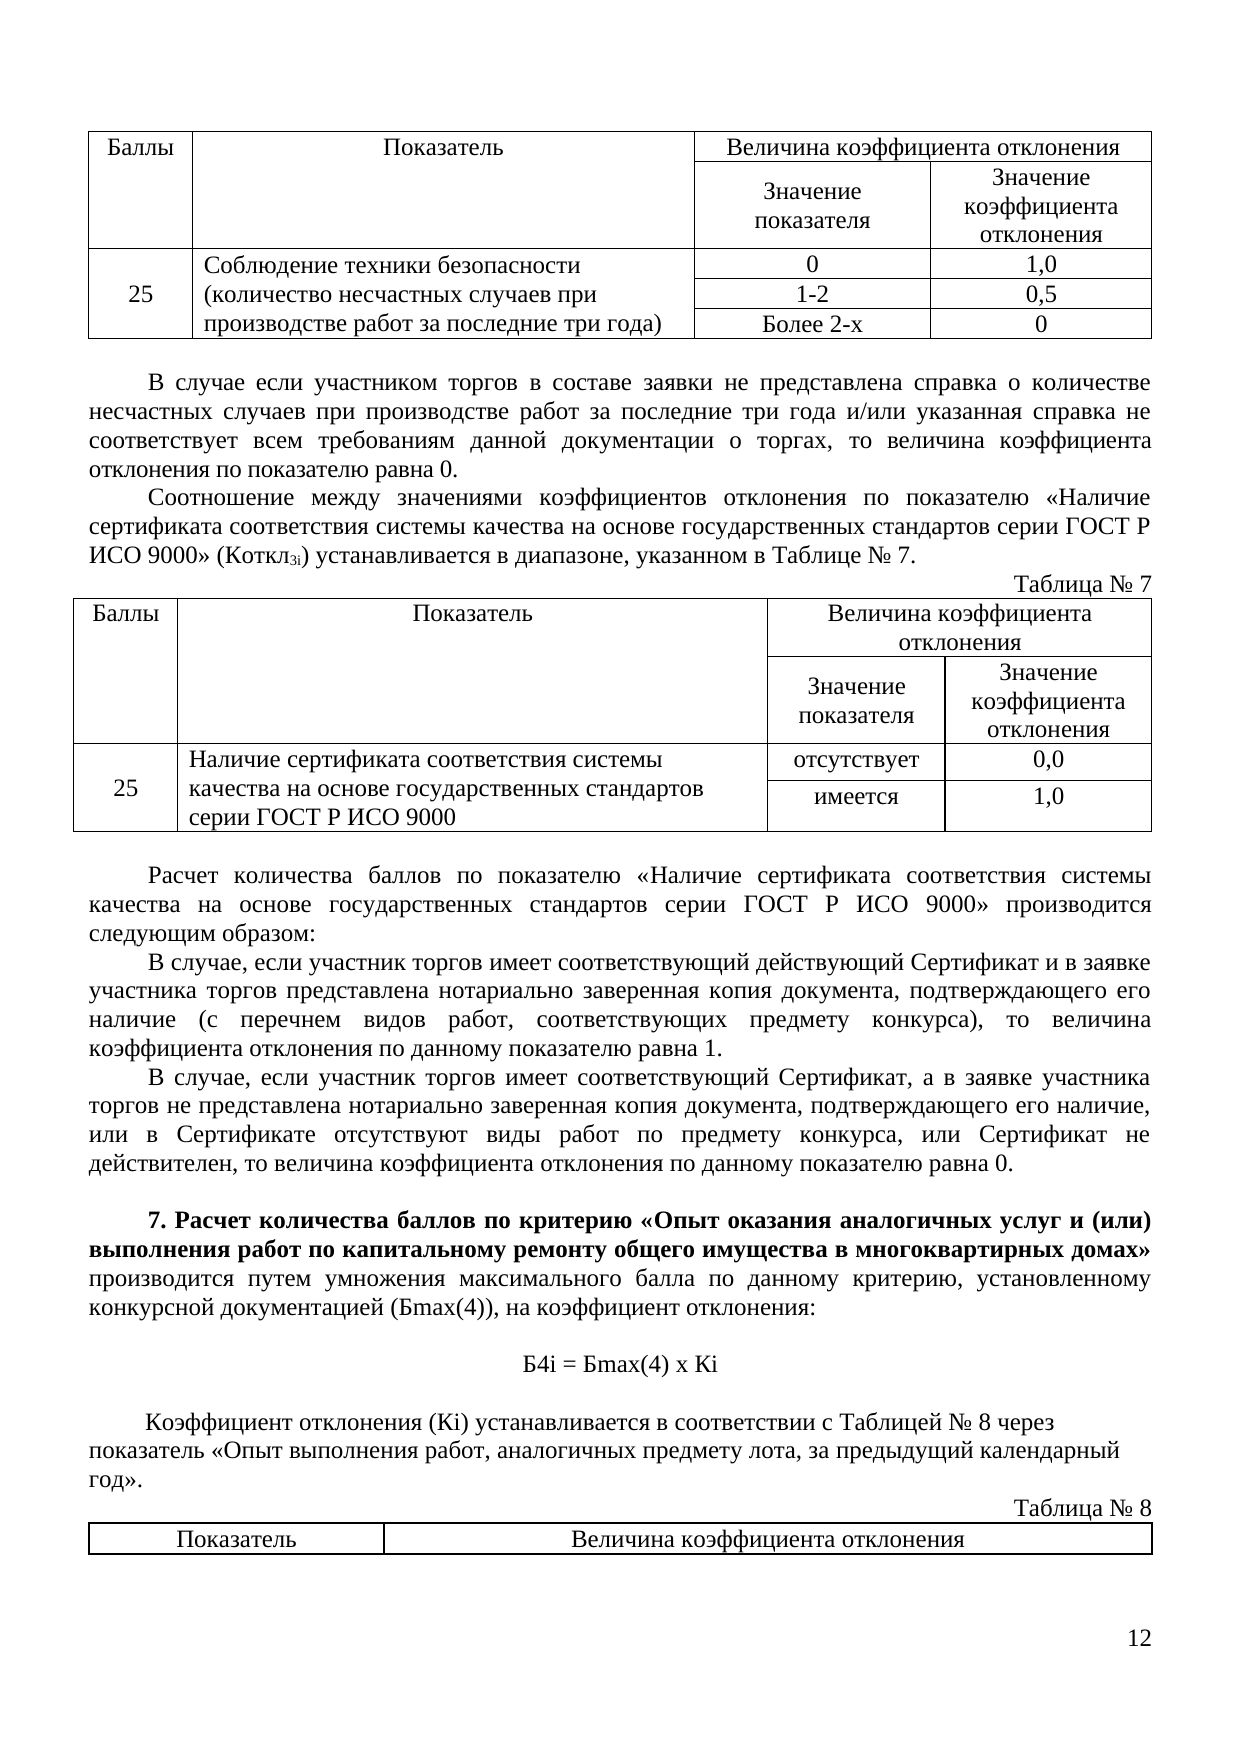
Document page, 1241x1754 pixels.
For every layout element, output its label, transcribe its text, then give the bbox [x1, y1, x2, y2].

table_cell Значение показателя [768, 657, 944, 743]
text Б4i = Бmax(4) x Кi [89, 1349, 1152, 1378]
table_cell Значение показателя [695, 162, 930, 248]
table_cell отсутствует [768, 744, 944, 780]
table_cell 25 [74, 744, 177, 831]
table_cell 0,0 [946, 744, 1151, 780]
table_cell 0 [695, 249, 930, 278]
text В случае, если участник торгов имеет соответствующий Сертификат, а в заявке участника торгов не представлена нотариально заверенная копия документа, подтверждающего его наличие, или в Сертификате отсутствуют виды работ по предмету конкурса, или Сертификат не действителен, то величина коэффициента отклонения по данному показателю равна 0. [89, 1062, 1152, 1177]
table_header Величина коэффициента отклонения [695, 132, 1151, 161]
text Таблица № 8 [89, 1493, 1152, 1522]
table_cell 0 [931, 309, 1151, 338]
text 7. Расчет количества баллов по критерию «Опыт оказания аналогичных услуг и (или) выполнения работ по капитальному ремонту общего имущества в многоквартирных домах» производится путем умножения максимального балла по данному критерию, установленному конкурсной документацией (Бmax(4)), на коэффициент отклонения: [89, 1205, 1152, 1320]
table_cell Более 2-х [695, 309, 930, 338]
text В случае если участником торгов в составе заявки не представлена справка о количестве несчастных случаев при производстве работ за последние три года и/или указанная справка не соответствует всем требованиям данной документации о торгах, то величина коэффициента отклонения по показателю равна 0. [89, 367, 1152, 482]
table_header Баллы [89, 132, 192, 248]
table_cell 0,5 [931, 279, 1151, 308]
table_cell Наличие сертификата соответствия системы качества на основе государственных стандартов серии ГОСТ Р ИСО 9000 [178, 744, 767, 831]
text Коэффициент отклонения (Кi) устанавливается в соответствии с Таблицей № 8 через показатель «Опыт выполнения работ, аналогичных предмету лота, за предыдущий календарный год». [89, 1407, 1152, 1493]
table_cell 1,0 [931, 249, 1151, 278]
text Таблица № 7 [89, 569, 1152, 597]
table_cell 1,0 [946, 781, 1151, 831]
table_header Показатель [90, 1524, 383, 1552]
table_header Величина коэффициента отклонения [768, 599, 1151, 656]
table_cell Значение коэффициента отклонения [946, 657, 1151, 743]
table_header Показатель [193, 132, 694, 248]
table_cell имеется [768, 781, 944, 831]
table_cell 25 [89, 249, 192, 338]
table_cell 1-2 [695, 279, 930, 308]
table_header Показатель [178, 599, 767, 743]
table_cell Значение коэффициента отклонения [931, 162, 1151, 248]
text Расчет количества баллов по показателю «Наличие сертификата соответствия системы качества на основе государственных стандартов серии ГОСТ Р ИСО 9000» производится следующим образом: [89, 860, 1152, 947]
text В случае, если участник торгов имеет соответствующий действующий Сертификат и в заявке участника торгов представлена нотариально заверенная копия документа, подтверждающего его наличие (с перечнем видов работ, соответствующих предмету конкурса), то величина коэффициента отклонения по данному показателю равна 1. [89, 947, 1152, 1062]
text Соотношение между значениями коэффициентов отклонения по показателю «Наличие сертификата соответствия системы качества на основе государственных стандартов серии ГОСТ Р ИСО 9000» (Коткл3i) устанавливается в диапазоне, указанном в Таблице № 7. [89, 482, 1152, 569]
table_header Величина коэффициента отклонения [385, 1524, 1151, 1552]
table_header Баллы [74, 599, 177, 743]
table_cell Соблюдение техники безопасности (количество несчастных случаев при производстве работ за последние три года) [193, 249, 694, 338]
